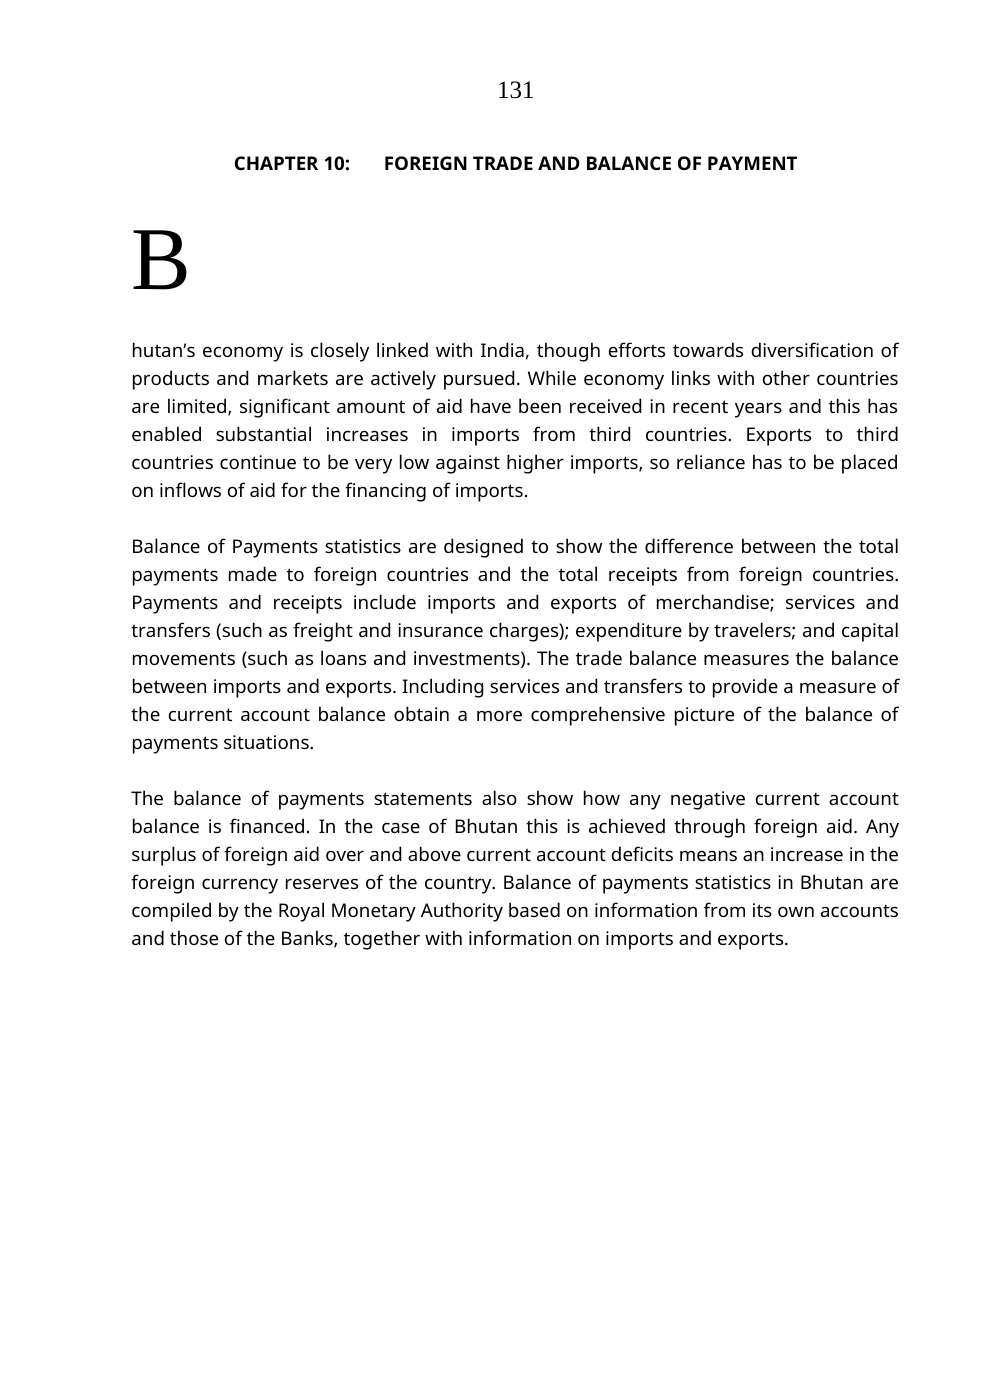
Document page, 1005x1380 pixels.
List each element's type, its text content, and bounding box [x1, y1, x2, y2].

text Balance of Payments statistics are designed to show the difference between the total payments made to foreign countries and the total receipts from foreign countries. Payments and receipts include imports and exports of merchandise; services and transfers (such as freight and insurance charges); expenditure by travelers; and capital movements (such as loans and investments). The trade balance measures the balance between imports and exports. Including services and transfers to provide a measure of the current account balance obtain a more comprehensive picture of the balance of payments situations. [131, 533, 900, 755]
text hutan’s economy is closely linked with India, though efforts towards diversification of products and markets are actively pursued. While economy links with other countries are limited, significant amount of aid have been received in recent years and this has enabled substantial increases in imports from third countries. Exports to third countries continue to be very low against higher imports, so reliance has to be placed on inflows of aid for the financing of imports. [131, 337, 900, 503]
text CHAPTER 10: FOREIGN TRADE AND BALANCE OF PAYMENT [131, 150, 900, 176]
text The balance of payments statements also show how any negative current account balance is financed. In the case of Bhutan this is achieved through foreign aid. Any surplus of foreign aid over and above current account deficits means an increase in the foreign currency reserves of the country. Balance of payments statistics in Bhutan are compiled by the Royal Monetary Authority based on information from its own accounts and those of the Banks, together with information on imports and exports. [131, 785, 900, 951]
text B [131, 206, 900, 309]
